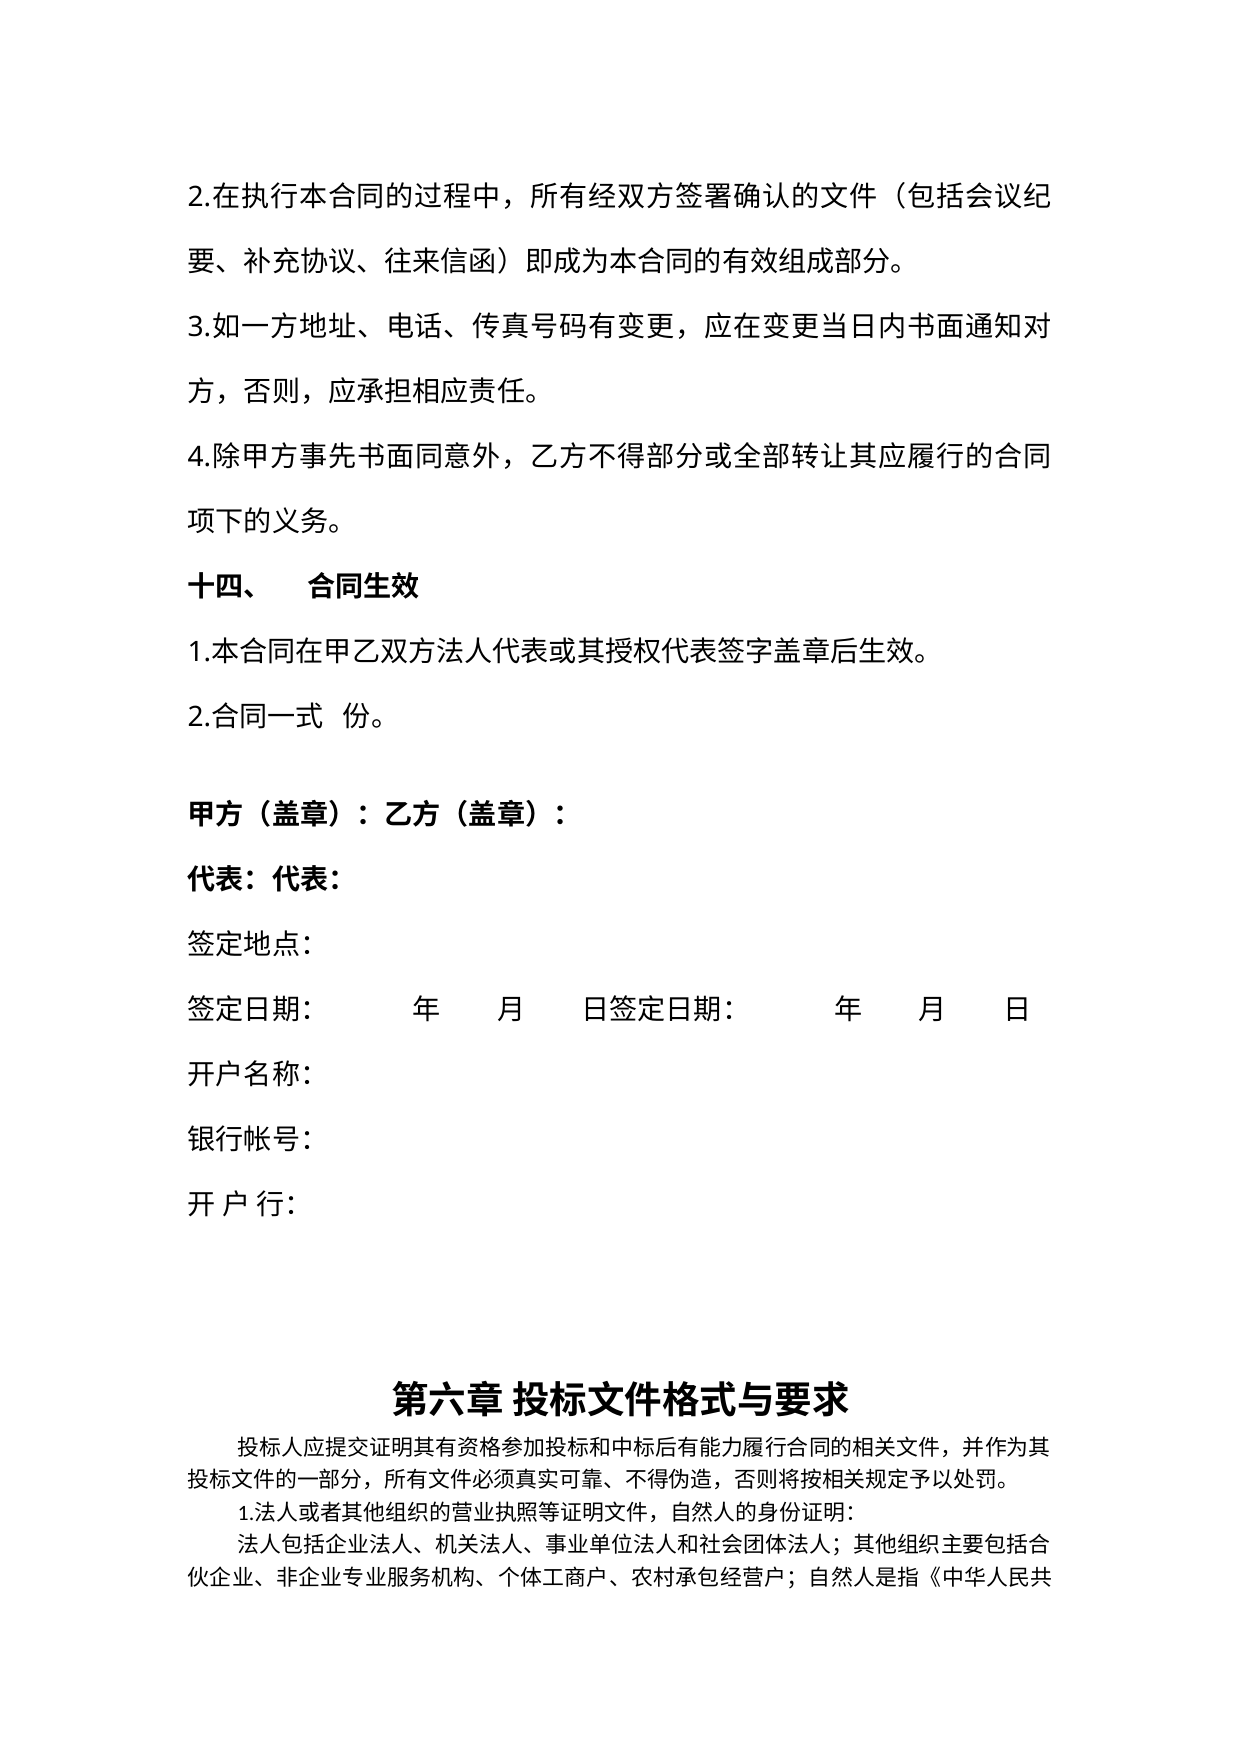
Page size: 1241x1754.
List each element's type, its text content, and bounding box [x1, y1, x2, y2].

text 1.法人或者其他组织的营业执照等证明文件，自然人的身份证明： [187, 1494, 1053, 1527]
text 第六章 投标文件格式与要求 [187, 1364, 1053, 1429]
text 签定日期： 年 月 日签定日期： 年 月 日 [187, 974, 1053, 1039]
text 3.如一方地址、电话、传真号码有变更，应在变更当日内书面通知对方，否则，应承担相应责任。 [187, 292, 1053, 422]
text 1.本合同在甲乙双方法人代表或其授权代表签字盖章后生效。 [187, 617, 1053, 682]
text 开户名称： [187, 1039, 1053, 1104]
text 银行帐号： [187, 1104, 1053, 1169]
text 2.合同一式 份。 [187, 682, 1053, 747]
text 签定地点： [187, 909, 1053, 974]
text 开 户 行： [187, 1169, 1053, 1234]
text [187, 1527, 1053, 1592]
text 2.在执行本合同的过程中，所有经双方签署确认的文件（包括会议纪要、补充协议、往来信函）即成为本合同的有效组成部分。 [187, 162, 1053, 292]
text 投标人应提交证明其有资格参加投标和中标后有能力履行合同的相关文件，并作为其投标文件的一部分，所有文件必须真实可靠、不得伪造，否则将按相关规定予以处罚。 [187, 1429, 1053, 1494]
text 代表：代表： [187, 844, 1053, 909]
text 4.除甲方事先书面同意外，乙方不得部分或全部转让其应履行的合同项下的义务。 [187, 422, 1053, 552]
text 十四、 合同生效 [187, 552, 1053, 617]
text 甲方（盖章）：乙方（盖章）： [187, 779, 1053, 844]
